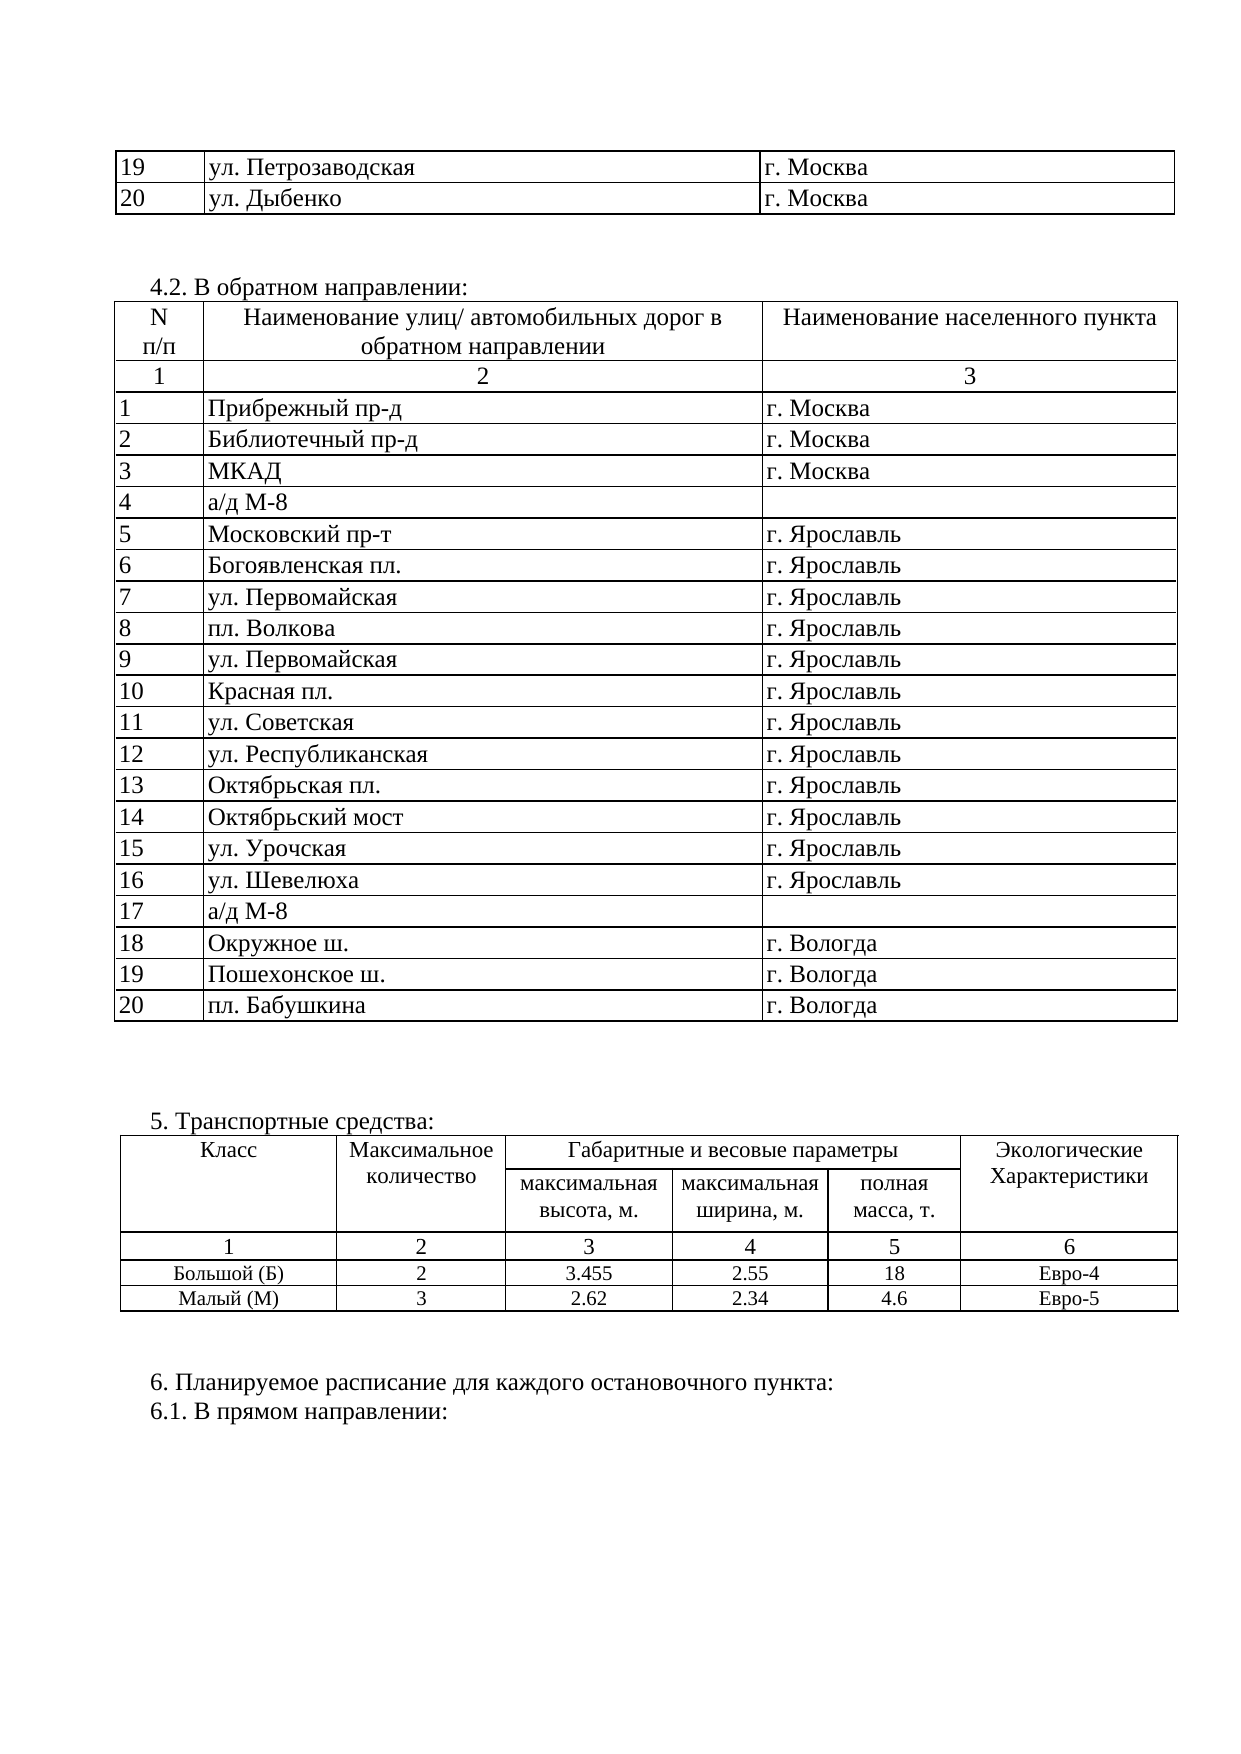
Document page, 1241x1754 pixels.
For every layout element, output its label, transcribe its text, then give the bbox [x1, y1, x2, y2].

table_cell 1 [121, 1233, 336, 1259]
table_cell г. Ярославль [763, 674, 1177, 706]
table_cell ул. Первомайская [204, 582, 762, 611]
table_cell 2 [337, 1233, 505, 1259]
table_cell максимальная высота, м. [506, 1170, 672, 1231]
table_cell МКАД [204, 456, 762, 486]
table_cell Пошехонское ш. [204, 959, 762, 989]
table_cell 3.455 [506, 1261, 672, 1285]
table_cell Окружное ш. [204, 928, 762, 957]
table_cell г. Ярославль [763, 737, 1177, 769]
table_cell 2 [115, 424, 203, 454]
table_cell 3 [506, 1233, 672, 1259]
table_cell 12 [115, 738, 203, 769]
table_cell г. Ярославль [763, 769, 1177, 800]
table_cell г. Ярославль [763, 706, 1177, 737]
text 5. Транспортные средства: [150, 1106, 1090, 1134]
table_cell полная масса, т. [829, 1170, 960, 1231]
table_cell г. Ярославль [763, 517, 1177, 548]
text 6. Планируемое расписание для каждого остановочного пункта: [150, 1367, 1090, 1396]
table_cell г. Вологда [763, 926, 1177, 957]
table_cell 5 [115, 518, 203, 548]
table_cell 7 [115, 581, 203, 611]
table_cell Богоявленская пл. [204, 550, 762, 580]
table_cell г. Ярославль [763, 832, 1177, 863]
table_cell Малый (М) [121, 1286, 336, 1310]
table_cell 18 [829, 1261, 960, 1285]
table_cell ул. Шевелюха [204, 865, 762, 894]
table_cell г. Ярославль [763, 863, 1177, 894]
table_cell 2.34 [673, 1286, 827, 1310]
table_cell 19 [117, 152, 204, 181]
table_header Класс [121, 1136, 336, 1231]
table_cell 4 [115, 487, 203, 517]
table_cell пл. Бабушкина [204, 991, 762, 1020]
table_cell г. Москва [761, 183, 1174, 213]
table_cell 3 [337, 1286, 505, 1310]
table_cell 1 [115, 361, 203, 391]
table_cell [763, 486, 1177, 517]
table_cell 4.6 [829, 1286, 960, 1310]
table_cell Московский пр-т [204, 519, 762, 548]
table_cell Красная пл. [204, 676, 762, 706]
table_header Максимальное количество [337, 1136, 505, 1231]
table_cell 2.55 [673, 1261, 827, 1285]
table_cell г. Москва [761, 152, 1174, 181]
text 4.2. В обратном направлении: [150, 272, 1090, 301]
table_cell г. Ярославль [763, 643, 1177, 674]
table_cell г. Ярославль [763, 611, 1177, 643]
table_cell 3 [115, 455, 203, 486]
table_cell ул. Урочская [204, 833, 762, 863]
table_cell 17 [115, 896, 203, 926]
table_cell 6 [961, 1233, 1177, 1259]
table_cell г. Ярославль [763, 580, 1177, 611]
table_cell 11 [115, 707, 203, 737]
table_header Наименование улиц/ автомобильных дорог в обратном направлении [204, 302, 762, 360]
table_cell ул. Советская [204, 707, 762, 737]
table_cell 4 [673, 1233, 827, 1259]
table_cell а/д М-8 [204, 896, 762, 926]
table_cell Октябрьский мост [204, 802, 762, 832]
table_cell 5 [829, 1233, 960, 1259]
table_cell а/д М-8 [204, 487, 762, 517]
table_cell ул. Республиканская [204, 739, 762, 769]
table_cell ул. Петрозаводская [205, 152, 759, 181]
table_cell г. Москва [763, 423, 1177, 454]
table_cell 8 [115, 613, 203, 643]
table_cell ул. Первомайская [204, 645, 762, 674]
table_cell 3 [763, 360, 1177, 391]
table_cell г. Москва [763, 454, 1177, 486]
table_cell Большой (Б) [121, 1261, 336, 1285]
table_cell 10 [115, 675, 203, 706]
table_cell 2 [337, 1261, 505, 1285]
table_cell Евро-4 [961, 1261, 1177, 1285]
table_cell 15 [115, 833, 203, 863]
table_cell 18 [115, 927, 203, 957]
table_cell 13 [115, 770, 203, 800]
text 6.1. В прямом направлении: [150, 1396, 1090, 1424]
table_cell г. Вологда [763, 958, 1177, 989]
table_cell ул. Дыбенко [205, 183, 759, 213]
table_cell 2 [204, 361, 762, 391]
table_cell 19 [115, 959, 203, 989]
table_cell 1 [115, 392, 203, 423]
table_cell 2.62 [506, 1286, 672, 1310]
table_cell Октябрьская пл. [204, 770, 762, 800]
table_cell Библиотечный пр-д [204, 424, 762, 454]
table_header Экологические Характеристики [961, 1136, 1177, 1231]
table_cell г. Москва [763, 391, 1177, 423]
table_cell [763, 895, 1177, 926]
table_cell 9 [115, 644, 203, 674]
table_cell г. Вологда [763, 989, 1177, 1020]
table_cell пл. Волкова [204, 613, 762, 643]
table_cell 14 [115, 801, 203, 832]
table_cell 20 [115, 990, 203, 1020]
table_cell Евро-5 [961, 1286, 1177, 1310]
table_cell 20 [117, 183, 204, 213]
table_cell 16 [115, 864, 203, 894]
table_cell 6 [115, 550, 203, 580]
table_header N п/п [115, 302, 203, 360]
table_cell Прибрежный пр-д [204, 393, 762, 423]
table_header Наименование населенного пункта [763, 302, 1177, 360]
table_cell г. Ярославль [763, 549, 1177, 580]
table_cell максимальная ширина, м. [673, 1170, 827, 1231]
table_header Габаритные и весовые параметры [506, 1136, 960, 1168]
table_cell г. Ярославль [763, 800, 1177, 832]
